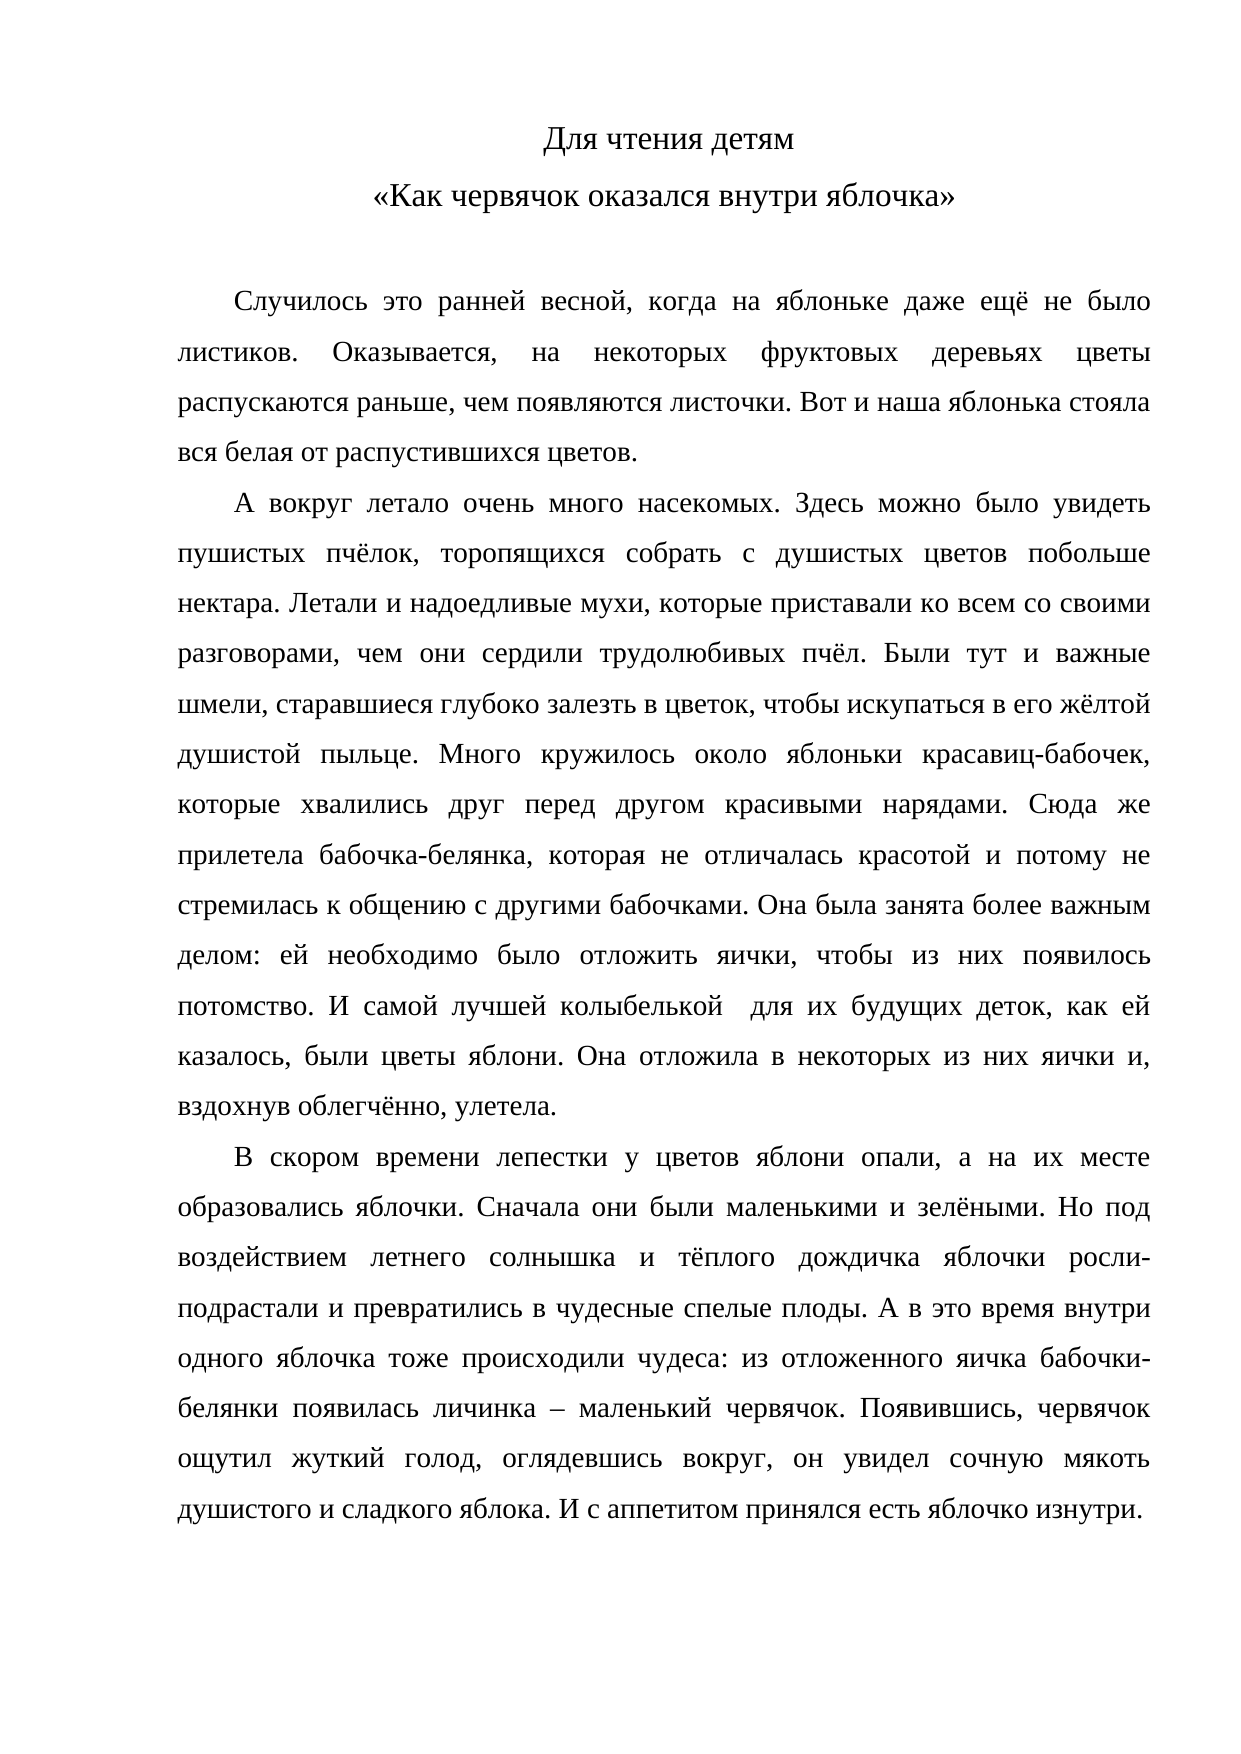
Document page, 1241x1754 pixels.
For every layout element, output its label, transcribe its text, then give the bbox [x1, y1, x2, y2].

text В скором времени лепестки у цветов яблони опали, а на их месте образовались яблочки. Сначала они были маленькими и зелёными. Но под воздействием летнего солнышка и тёплого дождичка яблочки росли-подрастали и превратились в чудесные спелые плоды. А в это время внутри одного яблочка тоже происходили чудеса: из отложенного яичка бабочки-белянки появилась личинка – маленький червячок. Появившись, червячок ощутил жуткий голод, оглядевшись вокруг, он увидел сочную мякоть душистого и сладкого яблока. И с аппетитом принялся есть яблочко изнутри. [177, 1139, 1152, 1524]
text Случилось это ранней весной, когда на яблоньке даже ещё не было листиков. Оказывается, на некоторых фруктовых деревьях цветы распускаются раньше, чем появляются листочки. Вот и наша яблонька стояла вся белая от распустившихся цветов. [177, 283, 1152, 468]
text Для чтения детям [177, 118, 1152, 156]
text «Как червячок оказался внутри яблочка» [177, 176, 1152, 214]
text А вокруг летало очень много насекомых. Здесь можно было увидеть пушистых пчёлок, торопящихся собрать с душистых цветов побольше нектара. Летали и надоедливые мухи, которые приставали ко всем со своими разговорами, чем они сердили трудолюбивых пчёл. Были тут и важные шмели, старавшиеся глубоко залезть в цветок, чтобы искупаться в его жёлтой душистой пыльце. Много кружилось около яблоньки красавиц-бабочек, которые хвалились друг перед другом красивыми нарядами. Сюда же прилетела бабочка-белянка, которая не отличалась красотой и потому не стремилась к общению с другими бабочками. Она была занята более важным делом: ей необходимо было отложить яички, чтобы из них появилось потомство. И самой лучшей колыбелькой для их будущих деток, как ей казалось, были цветы яблони. Она отложила в некоторых из них яички и, вздохнув облегчённо, улетела. [177, 485, 1152, 1122]
